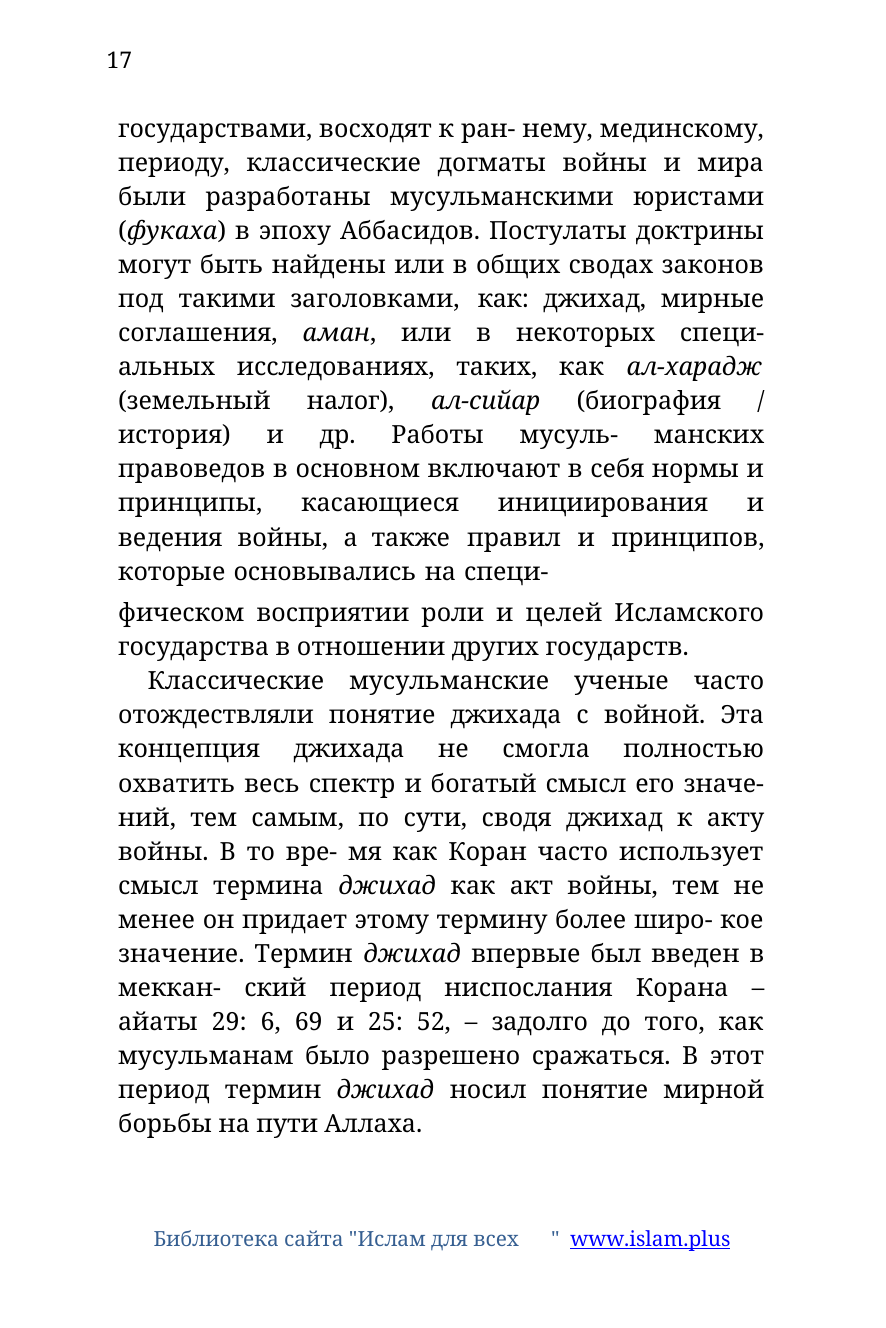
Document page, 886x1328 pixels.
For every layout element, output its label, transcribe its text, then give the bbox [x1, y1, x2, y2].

text фическом восприятии роли и целей Исламского государства в отношении других государств. [118, 595, 764, 663]
text Классические мусульманские ученые часто отождествляли понятие джихада с войной. Эта концепция джихада не смогла полностью охватить весь спектр и богатый смысл его значе- ний, тем самым, по сути, сводя джихад к акту войны. В то вре- мя как Коран часто использует смысл термина джихад как акт войны, тем не менее он придает этому термину более широ- кое значение. Термин джихад впервые был введен в меккан- ский период ниспослания Корана – айаты 29: 6, 69 и 25: 52, – задолго до того, как мусульманам было разрешено сражаться. В этот период термин джихад носил понятие мирной борьбы на пути Аллаха. [118, 663, 764, 1140]
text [118, 110, 764, 587]
